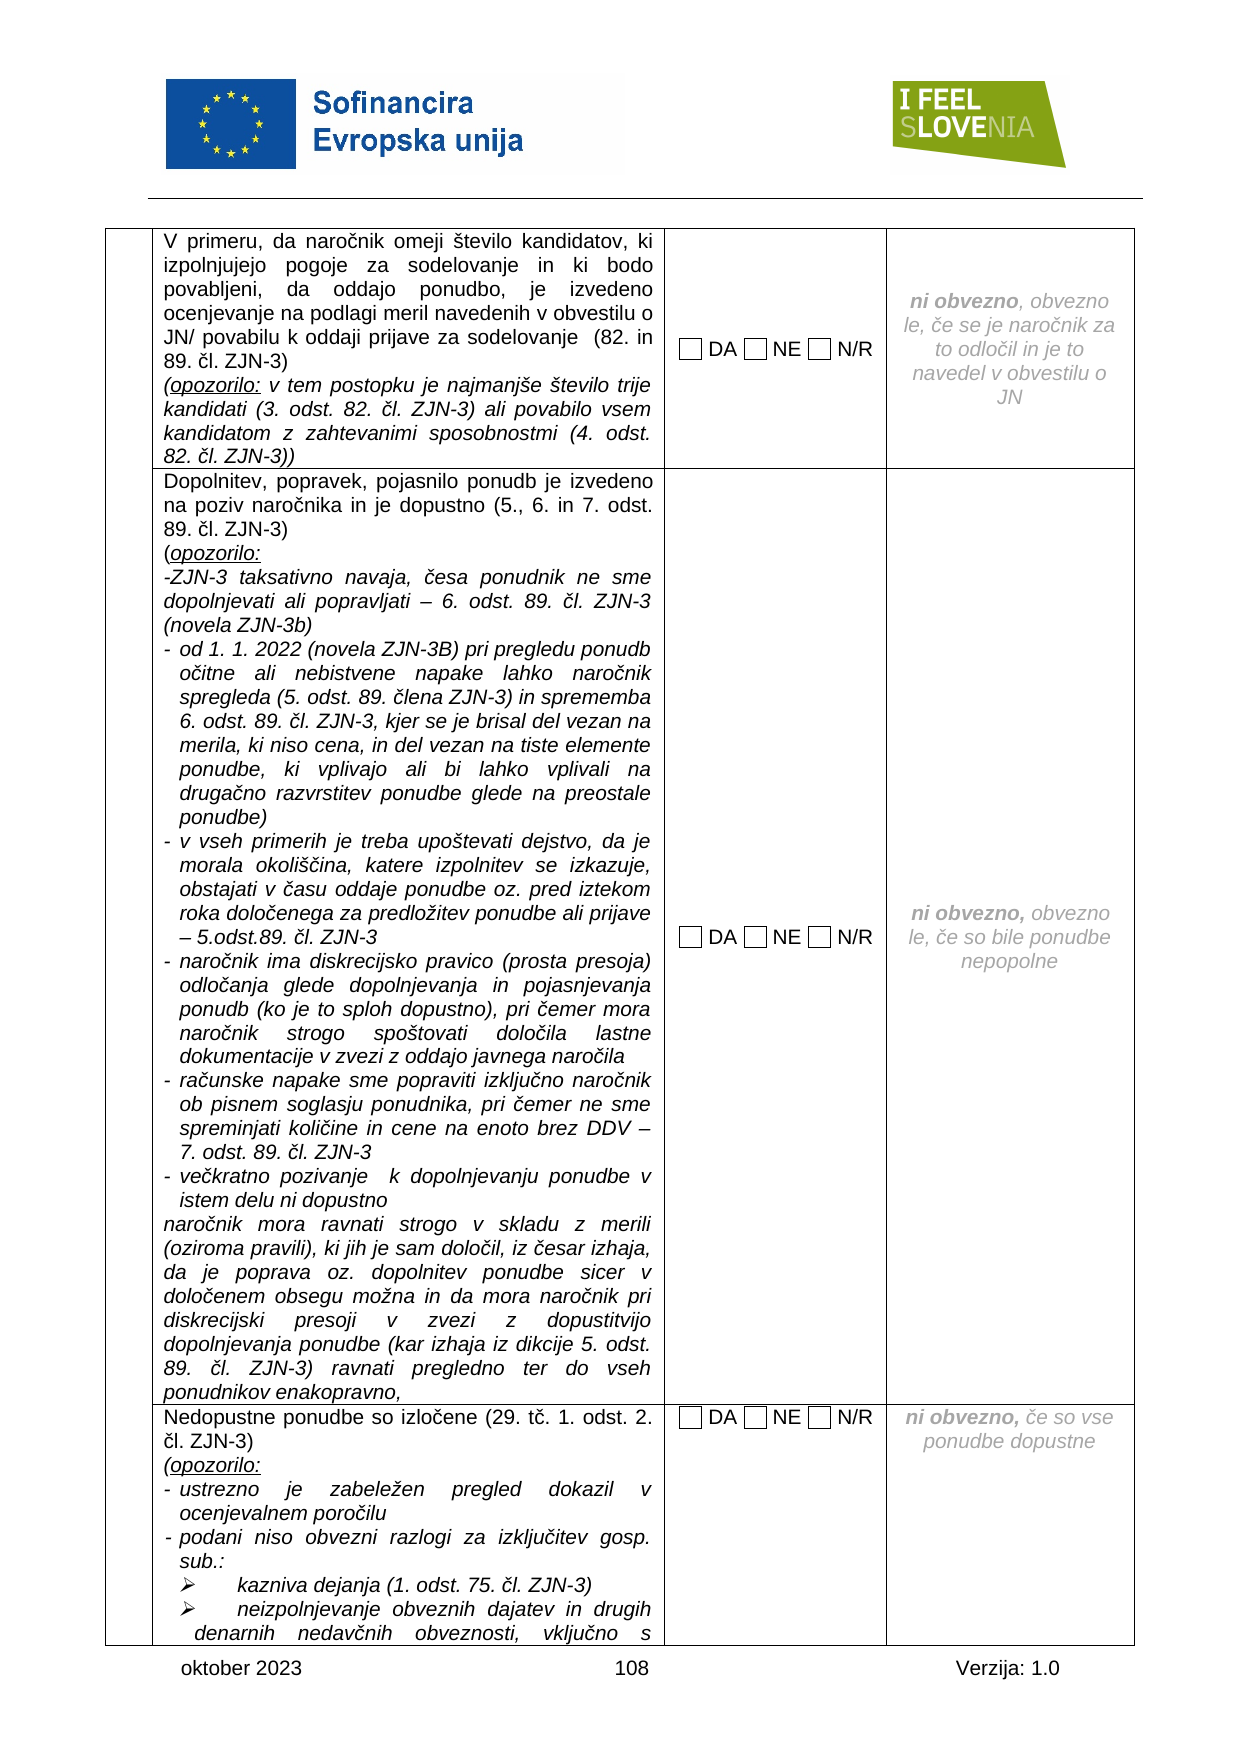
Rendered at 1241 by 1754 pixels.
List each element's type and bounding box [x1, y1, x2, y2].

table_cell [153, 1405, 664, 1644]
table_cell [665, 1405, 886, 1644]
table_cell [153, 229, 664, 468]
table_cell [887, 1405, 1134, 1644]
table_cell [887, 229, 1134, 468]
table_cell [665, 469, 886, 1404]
picture [889, 75, 1070, 175]
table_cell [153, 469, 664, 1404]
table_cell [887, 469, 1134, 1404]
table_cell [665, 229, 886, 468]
picture [160, 73, 625, 175]
